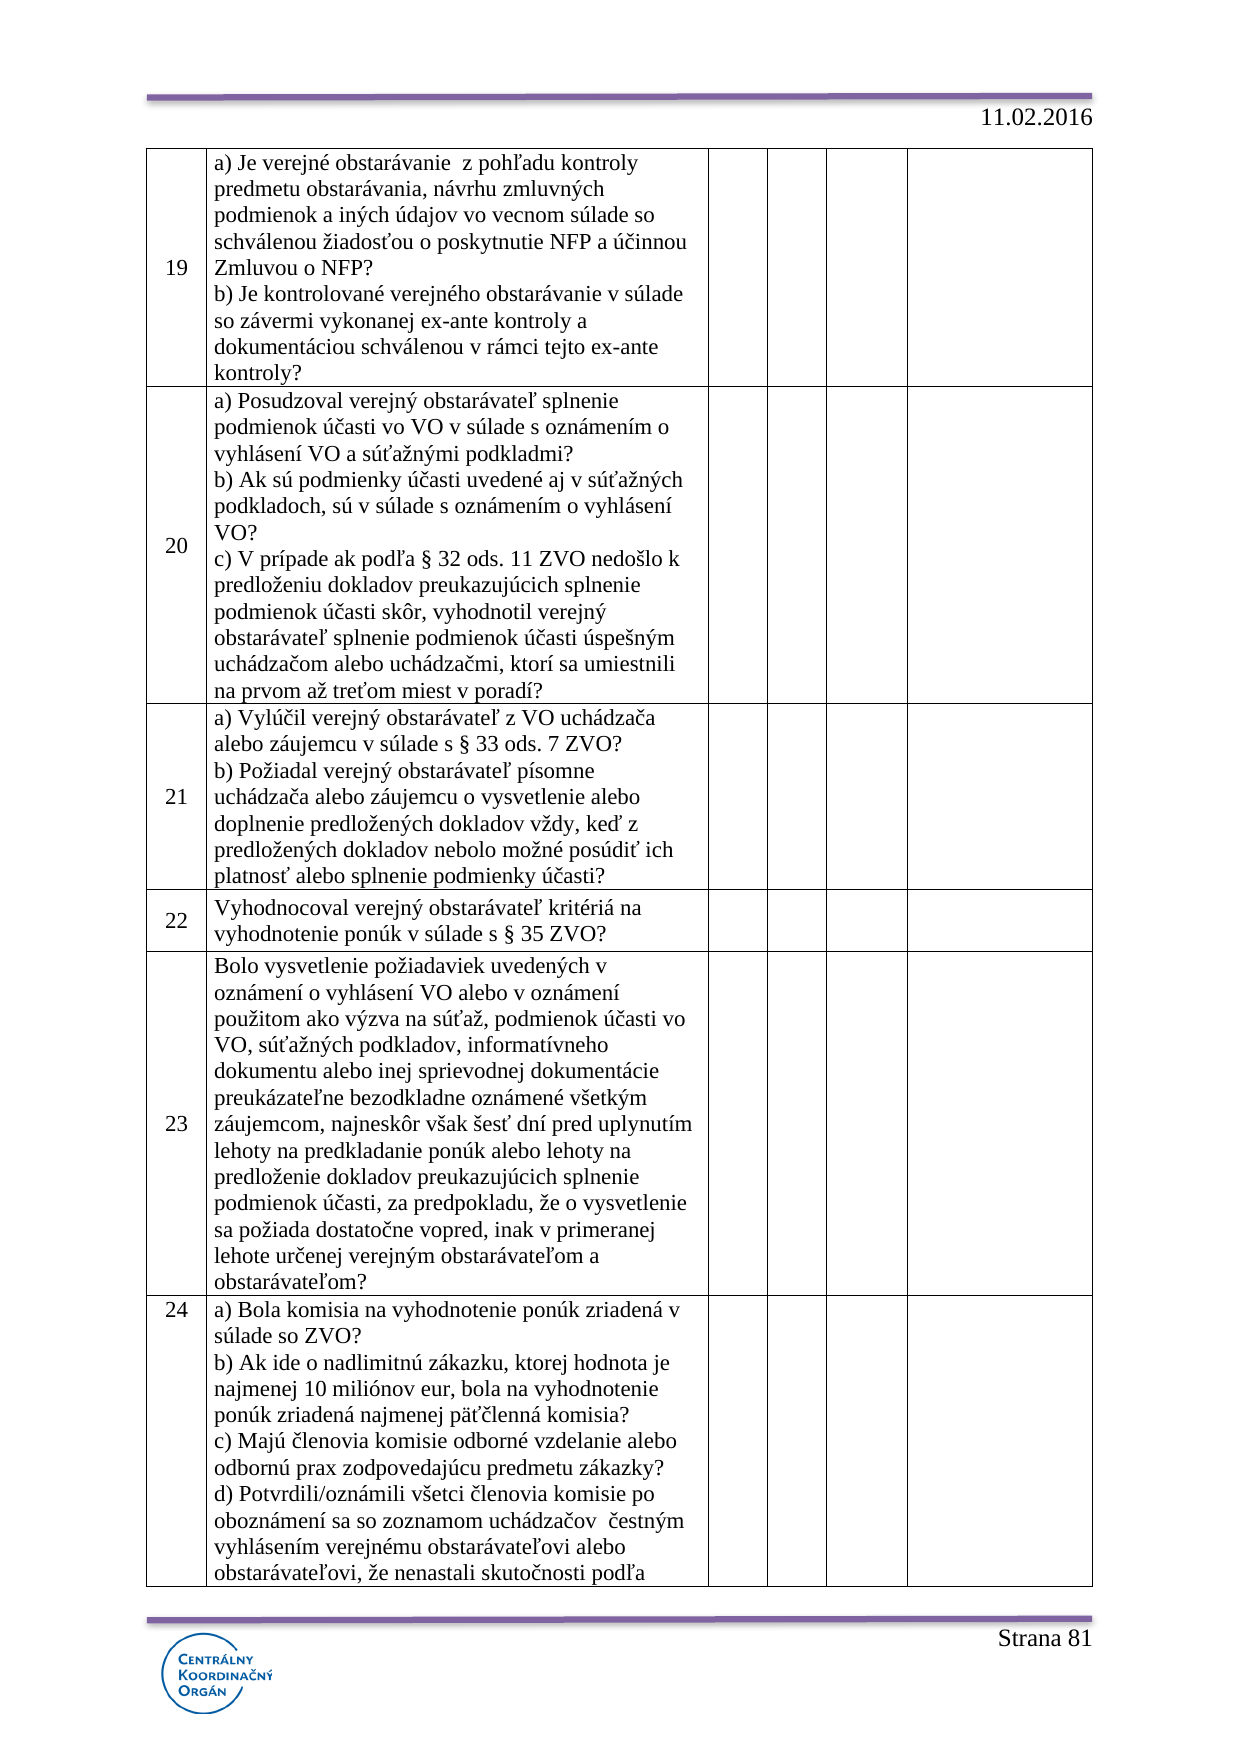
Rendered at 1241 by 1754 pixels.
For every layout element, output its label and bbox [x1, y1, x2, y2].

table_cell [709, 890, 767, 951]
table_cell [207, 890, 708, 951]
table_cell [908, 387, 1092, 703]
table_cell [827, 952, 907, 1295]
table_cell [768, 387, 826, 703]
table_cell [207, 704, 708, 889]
picture [159, 1631, 272, 1713]
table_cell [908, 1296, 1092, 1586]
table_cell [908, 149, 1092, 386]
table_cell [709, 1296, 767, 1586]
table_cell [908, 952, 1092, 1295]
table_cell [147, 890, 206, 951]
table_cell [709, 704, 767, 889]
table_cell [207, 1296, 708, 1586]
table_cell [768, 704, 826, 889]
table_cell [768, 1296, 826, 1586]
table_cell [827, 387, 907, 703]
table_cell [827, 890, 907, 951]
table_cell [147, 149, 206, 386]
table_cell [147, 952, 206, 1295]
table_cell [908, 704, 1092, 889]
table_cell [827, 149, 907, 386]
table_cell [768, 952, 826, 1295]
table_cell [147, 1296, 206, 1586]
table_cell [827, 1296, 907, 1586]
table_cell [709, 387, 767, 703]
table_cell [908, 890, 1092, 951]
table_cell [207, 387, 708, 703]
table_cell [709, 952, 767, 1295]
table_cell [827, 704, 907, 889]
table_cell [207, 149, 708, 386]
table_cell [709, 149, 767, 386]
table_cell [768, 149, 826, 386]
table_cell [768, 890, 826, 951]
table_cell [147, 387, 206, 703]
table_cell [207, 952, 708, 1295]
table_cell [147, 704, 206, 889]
